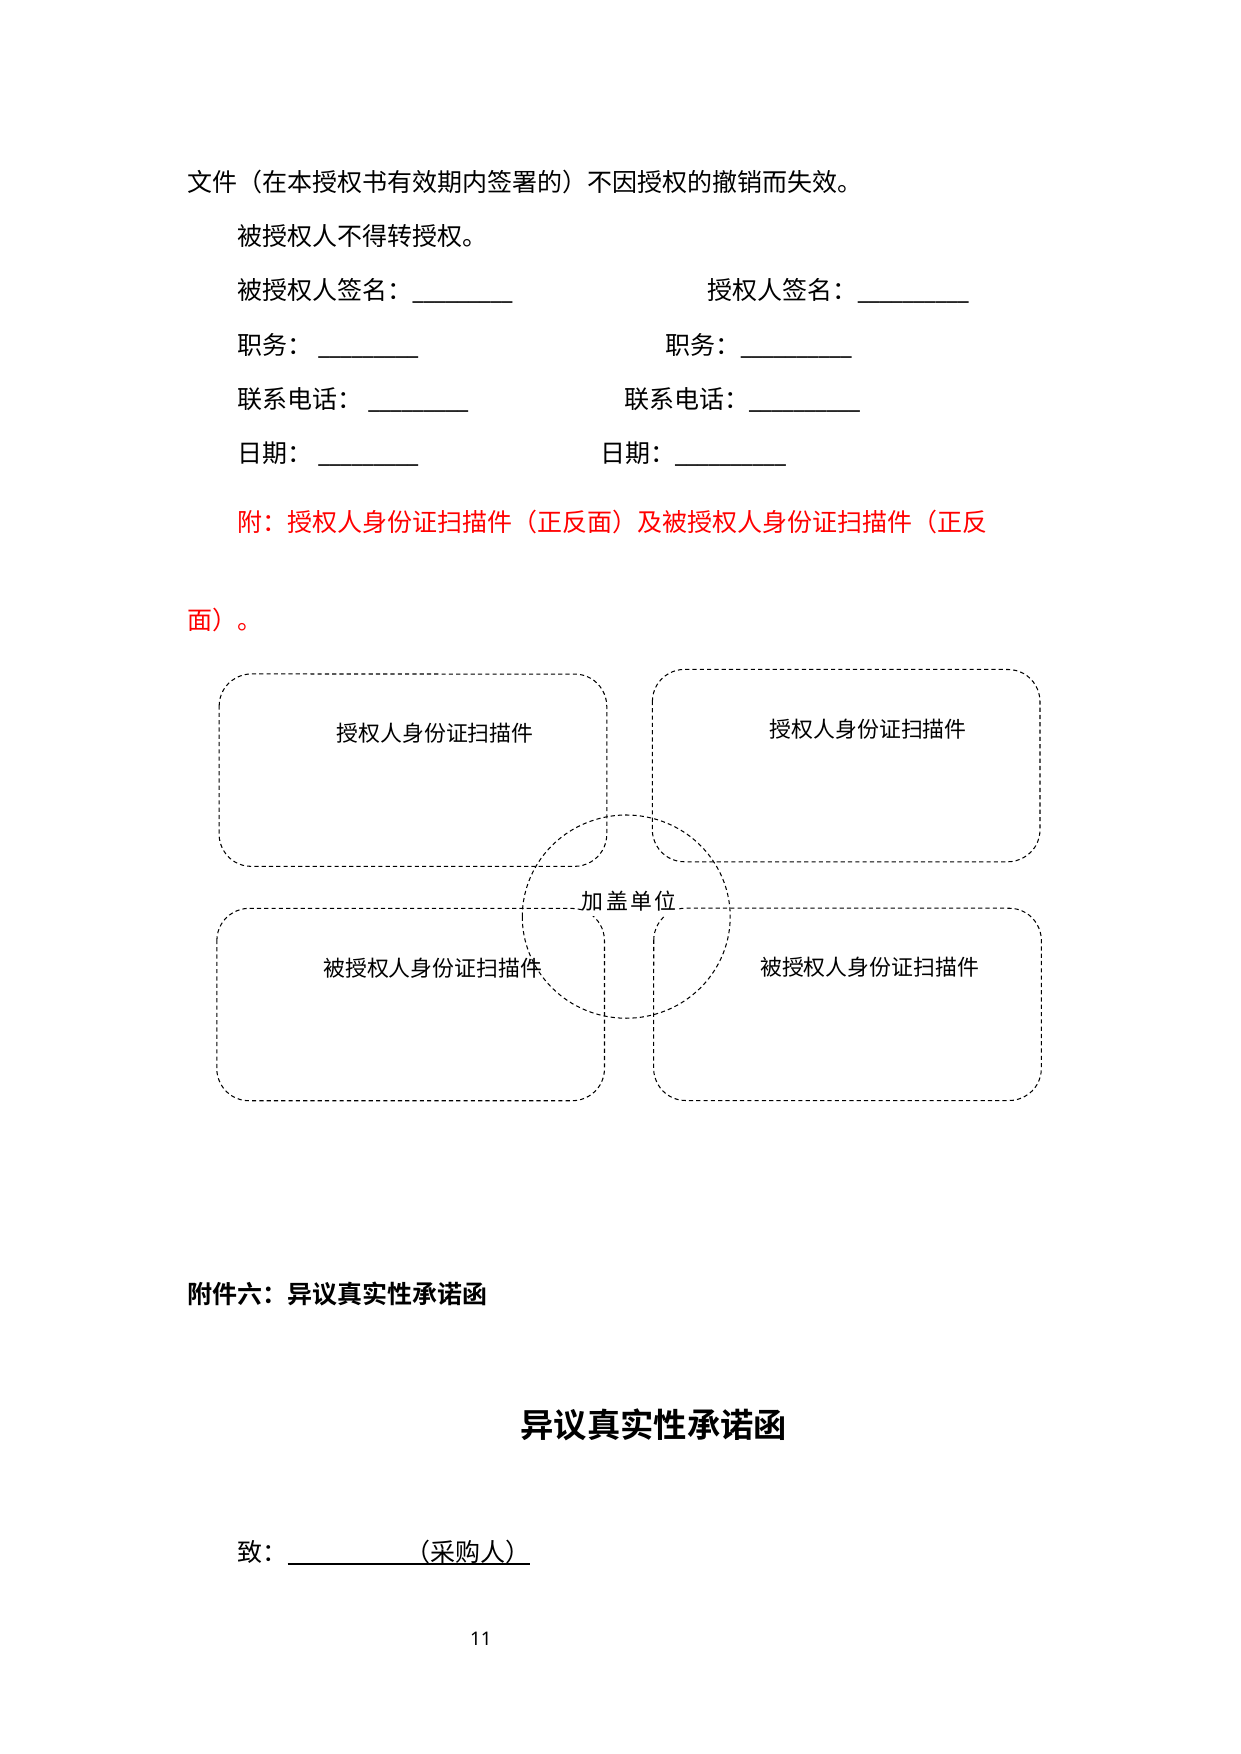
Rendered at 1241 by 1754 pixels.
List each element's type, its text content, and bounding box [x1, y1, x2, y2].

text 致： （采购人） [187, 1532, 1053, 1568]
text 被授权人签名：_________ 授权人签名：__________ [187, 271, 1053, 307]
text 联系电话： _________ 联系电话：__________ [187, 379, 1053, 416]
text 被授权人不得转授权。 [187, 216, 1053, 253]
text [187, 162, 1053, 198]
text 职务： _________ 职务：__________ [187, 325, 1053, 361]
text 附：授权人身份证扫描件（正反面）及被授权人身份证扫描件（正反面）。 [187, 488, 990, 651]
text 异议真实性承诺函 [187, 1391, 1053, 1456]
text 日期： _________ 日期：__________ [187, 434, 1053, 470]
text 附件六：异议真实性承诺函 [187, 1261, 1053, 1326]
